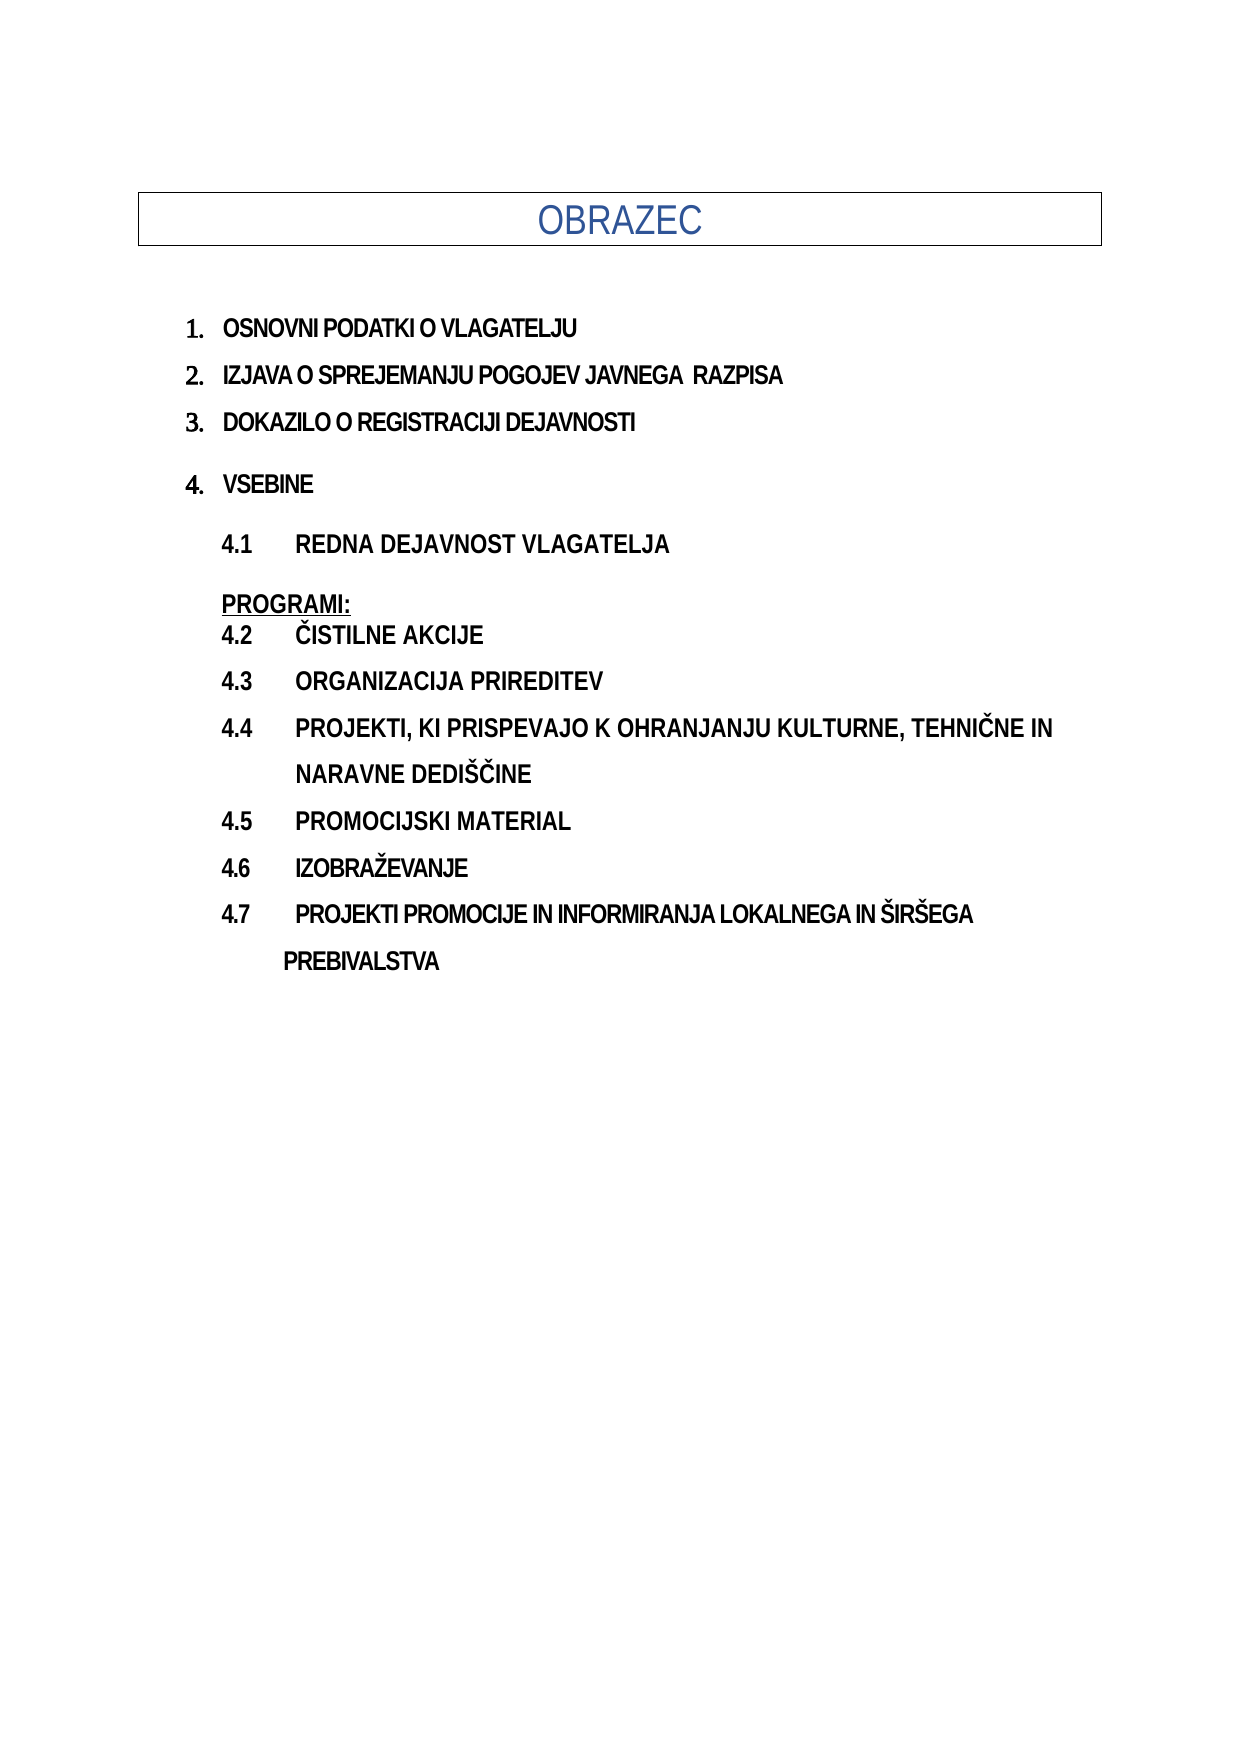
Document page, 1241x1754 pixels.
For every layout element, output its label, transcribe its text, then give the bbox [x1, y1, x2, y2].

text PROGRAMI: [221, 588, 1093, 619]
title IZJAVA O SPREJEMANJU POGOJEV JAVNEGA RAZPISA [185, 359, 1093, 390]
text 4.5 PROMOCIJSKI MATERIAL [221, 805, 1093, 836]
title VSEBINE [185, 468, 1093, 499]
text 4.4 PROJEKTI, KI PRISPEVAJO K OHRANJANJU KULTURNE, TEHNIČNE IN [221, 712, 1093, 743]
title 4.6 IZOBRAŽEVANJE [221, 852, 1093, 883]
title OSNOVNI PODATKI O VLAGATELJU [185, 312, 1093, 343]
title DOKAZILO O REGISTRACIJI DEJAVNOSTI [185, 406, 1093, 437]
title 4.7 PROJEKTI PROMOCIJE IN INFORMIRANJA LOKALNEGA IN ŠIRŠEGA [221, 898, 1093, 929]
subtitle OBRAZEC [139, 193, 1101, 245]
title PREBIVALSTVA [221, 945, 1093, 976]
text 4.3 ORGANIZACIJA PRIREDITEV [221, 665, 1093, 696]
text NARAVNE DEDIŠČINE [221, 758, 1093, 789]
text 4.1 REDNA DEJAVNOST VLAGATELJA [221, 528, 1093, 559]
text 4.2 ČISTILNE AKCIJE [221, 619, 1093, 650]
